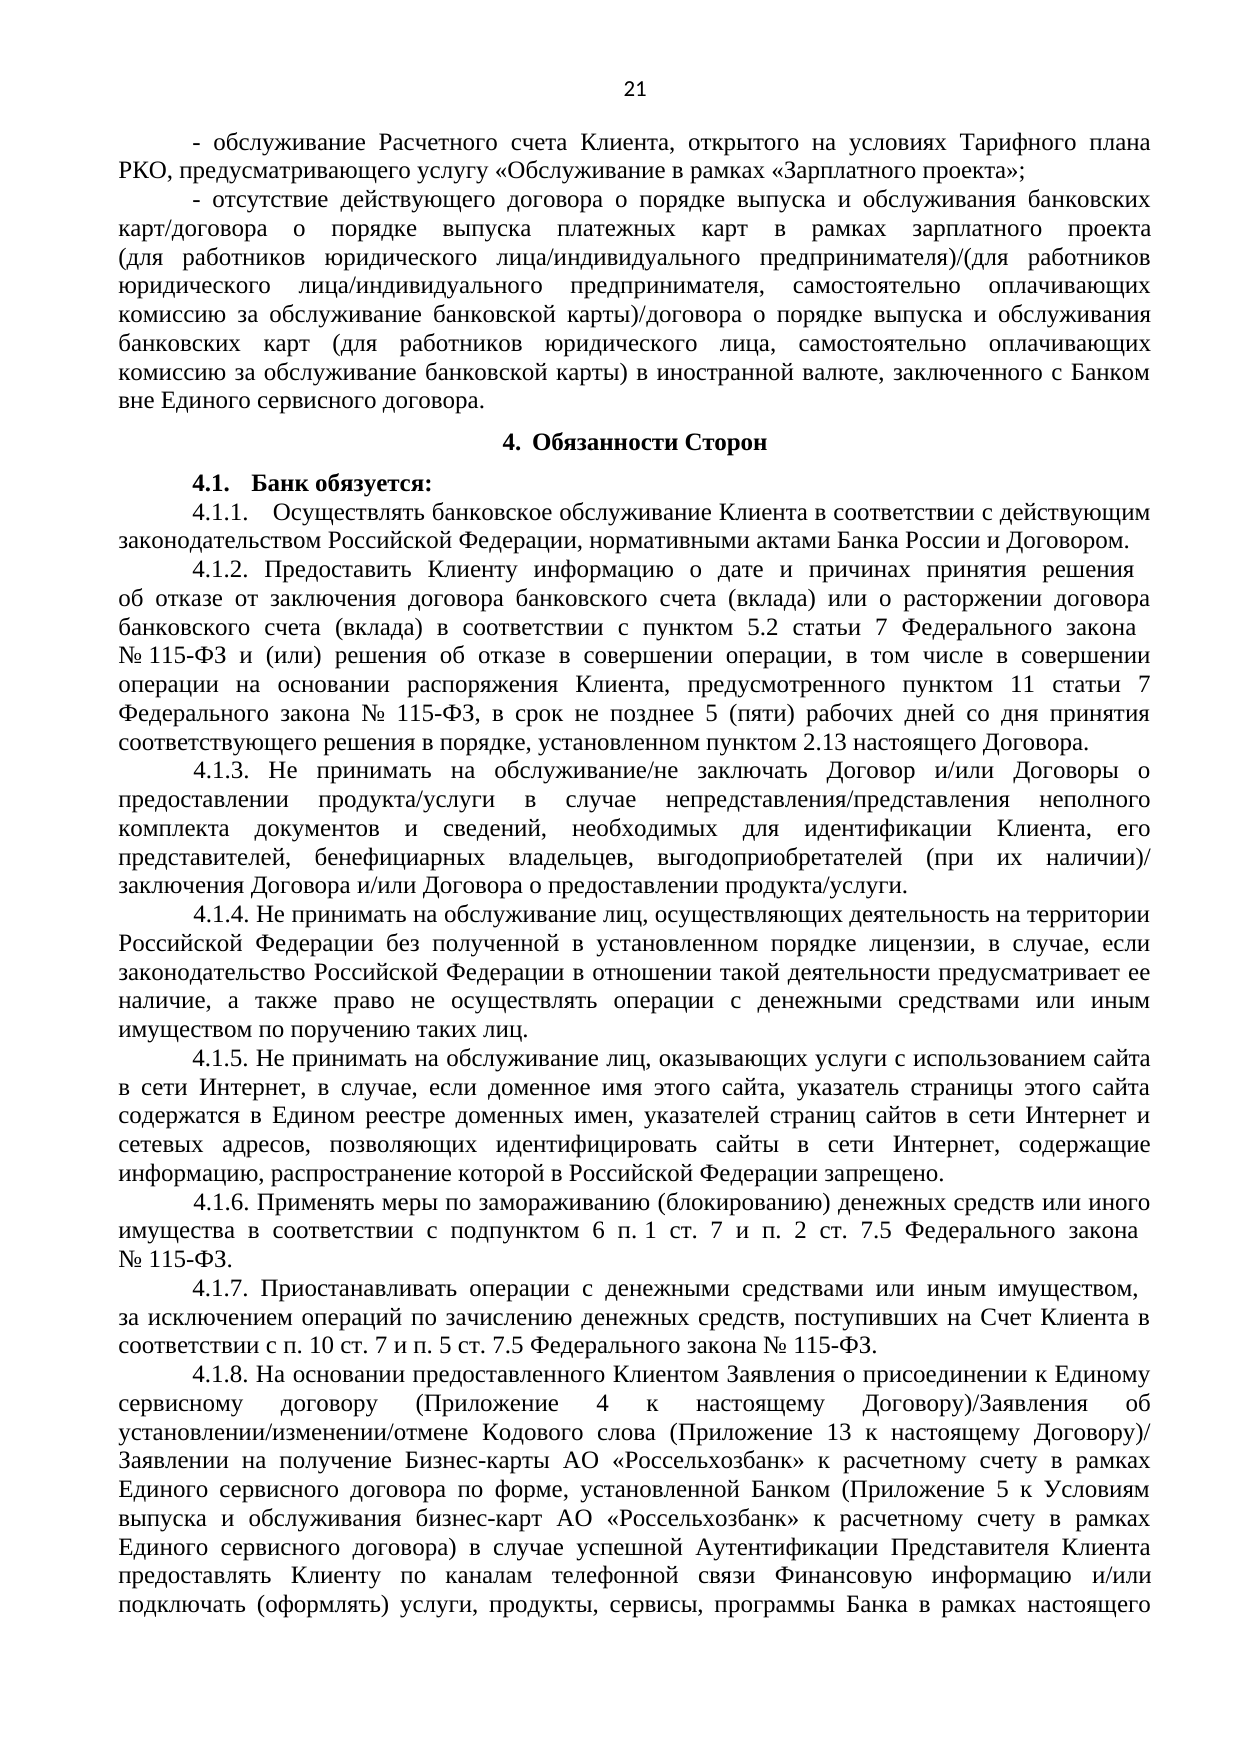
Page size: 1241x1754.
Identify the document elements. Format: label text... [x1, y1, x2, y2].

list 4.1. Банк обязуется: [118, 468, 1152, 497]
subtitle Обязанности Сторон [118, 427, 1152, 455]
text 4.1.5. Не принимать на обслуживание лиц, оказывающих услуги с использованием сайта в сети Интернет, в случае, если доменное имя этого сайта, указатель страницы этого сайта содержатся в Едином реестре доменных имен, указателей страниц сайтов в сети Интернет и сетевых адресов, позволяющих идентифицировать сайты в сети Интернет, содержащие информацию, распространение которой в Российской Федерации запрещено. [118, 1043, 1152, 1187]
text 4.1.6. Применять меры по замораживанию (блокированию) денежных средств или иного имущества в соответствии с подпунктом 6 п. 1 ст. 7 и п. 2 ст. 7.5 Федерального закона № 115-ФЗ. [118, 1187, 1152, 1273]
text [118, 1359, 1152, 1618]
text 4.1.7. Приостанавливать операции с денежными средствами или иным имуществом, за исключением операций по зачислению денежных средств, поступивших на Счет Клиента в соответствии с п. 10 ст. 7 и п. 5 ст. 7.5 Федерального закона № 115-ФЗ. [118, 1273, 1152, 1359]
text - обслуживание Расчетного счета Клиента, открытого на условиях Тарифного плана РКО, предусматривающего услугу «Обслуживание в рамках «Зарплатного проекта»; [118, 127, 1152, 184]
text 4.1.2. Предоставить Клиенту информацию о дате и причинах принятия решения об отказе от заключения договора банковского счета (вклада) или о расторжении договора банковского счета (вклада) в соответствии с пунктом 5.2 статьи 7 Федерального закона № 115-ФЗ и (или) решения об отказе в совершении операции, в том числе в совершении операции на основании распоряжения Клиента, предусмотренного пунктом 11 статьи 7 Федерального закона № 115-ФЗ, в срок не позднее 5 (пяти) рабочих дней со дня принятия соответствующего решения в порядке, установленном пунктом 2.13 настоящего Договора. [118, 554, 1152, 755]
text 4.1.4. Не принимать на обслуживание лиц, осуществляющих деятельность на территории Российской Федерации без полученной в установленном порядке лицензии, в случае, если законодательство Российской Федерации в отношении такой деятельности предусматривает ее наличие, а также право не осуществлять операции с денежными средствами или иным имуществом по поручению таких лиц. [118, 899, 1152, 1043]
text 4.1.3. Не принимать на обслуживание/не заключать Договор и/или Договоры о предоставлении продукта/услуги в случае непредставления/представления неполного комплекта документов и сведений, необходимых для идентификации Клиента, его представителей, бенефициарных владельцев, выгодоприобретателей (при их наличии)/ заключения Договора и/или Договора о предоставлении продукта/услуги. [118, 755, 1152, 899]
list - отсутствие действующего договора о порядке выпуска и обслуживания банковских карт/договора о порядке выпуска платежных карт в рамках зарплатного проекта (для работников юридического лица/индивидуального предпринимателя)/(для работников юридического лица/индивидуального предпринимателя, самостоятельно оплачивающих комиссию за обслуживание банковской карты)/договора о порядке выпуска и обслуживания банковских карт (для работников юридического лица, самостоятельно оплачивающих комиссию за обслуживание банковской карты) в иностранной валюте, заключенного с Банком вне Единого сервисного договора. [118, 184, 1152, 414]
text 4.1.1. Осуществлять банковское обслуживание Клиента в соответствии с действующим законодательством Российской Федерации, нормативными актами Банка России и Договором. [118, 497, 1152, 554]
